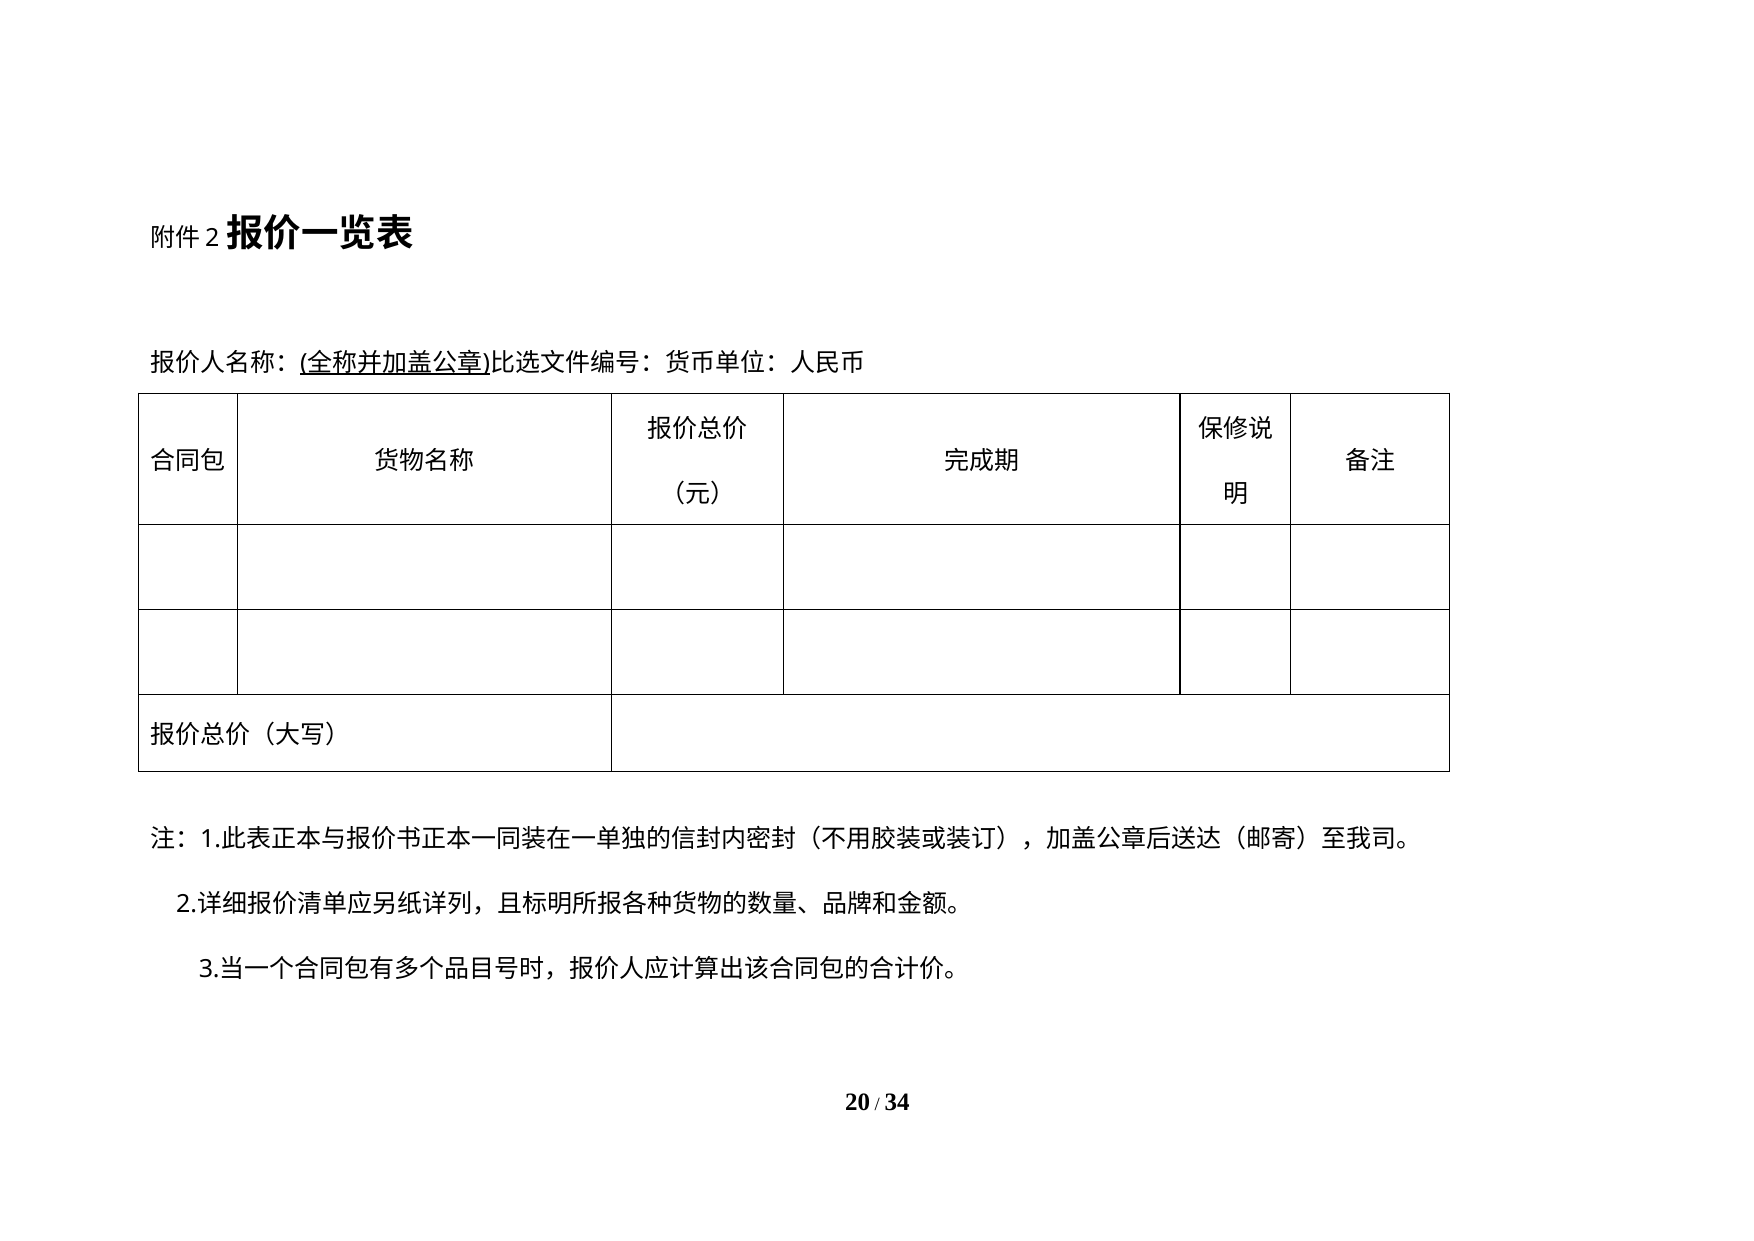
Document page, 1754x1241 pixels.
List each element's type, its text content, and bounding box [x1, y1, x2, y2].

table_cell 报价总价（大写） [139, 695, 611, 771]
text 3.当一个合同包有多个品目号时，报价人应计算出该合同包的合计价。 [150, 934, 1604, 999]
table_header 备注 [1291, 394, 1449, 524]
table_header 货物名称 [238, 394, 611, 524]
table_cell [784, 525, 1179, 609]
table_cell [1291, 525, 1449, 609]
table_header 报价总价（元） [612, 394, 783, 524]
table_cell [139, 610, 237, 694]
table_cell [1291, 610, 1449, 694]
table_cell [612, 695, 1449, 771]
text 注：1.此表正本与报价书正本一同装在一单独的信封内密封（不用胶装或装订），加盖公章后送达（邮寄）至我司。 [150, 804, 1604, 869]
table_cell [1181, 610, 1290, 694]
text 附件2 报价一览表 [150, 198, 1604, 263]
table_cell [1181, 525, 1290, 609]
table_header 保修说明 [1181, 394, 1290, 524]
table_cell [784, 610, 1179, 694]
text 报价人名称：(全称并加盖公章)比选文件编号：货币单位：人民币 [150, 328, 1604, 393]
table_cell [612, 525, 783, 609]
table_header 合同包 [139, 394, 237, 524]
text 2.详细报价清单应另纸详列，且标明所报各种货物的数量、品牌和金额。 [150, 869, 1604, 934]
table_cell [238, 610, 611, 694]
table_header 完成期 [784, 394, 1179, 524]
table_cell [238, 525, 611, 609]
table_cell [612, 610, 783, 694]
table_cell [139, 525, 237, 609]
